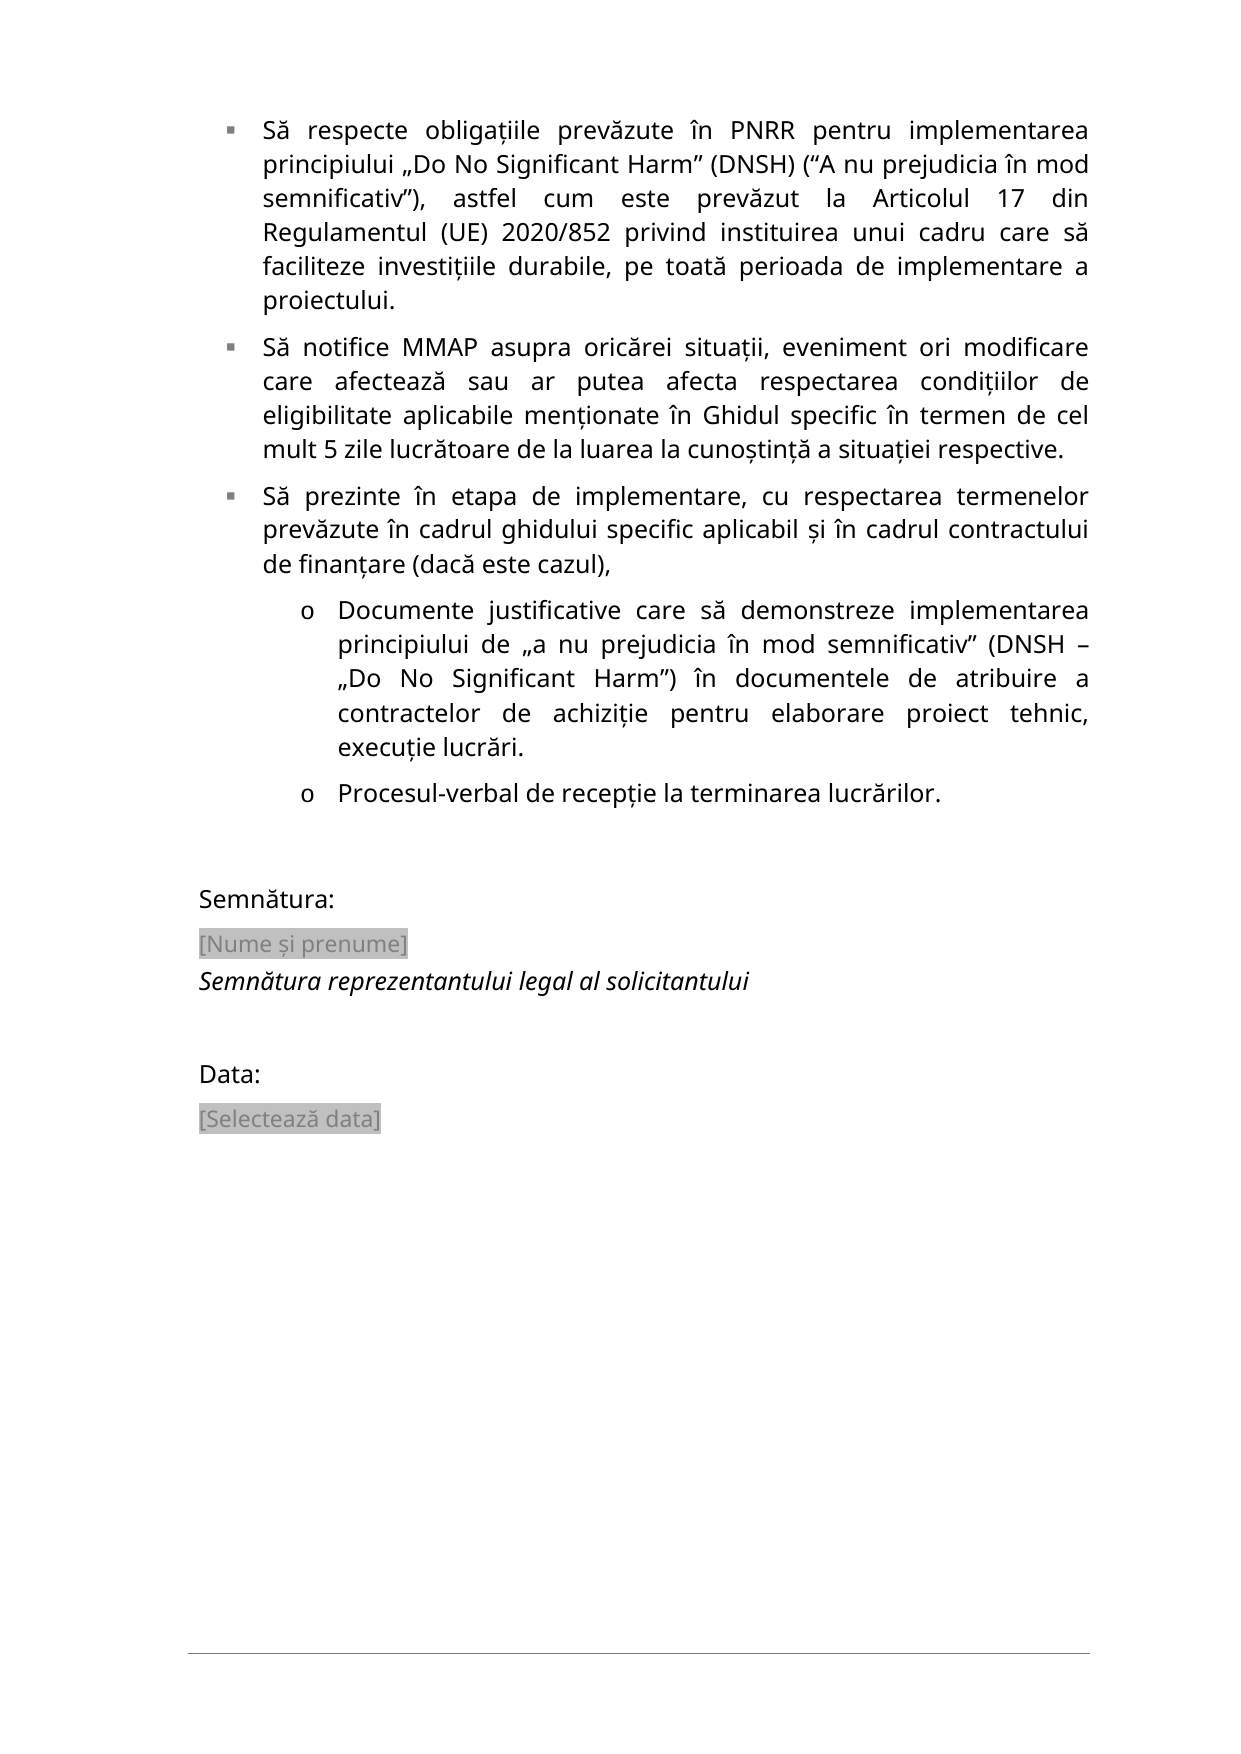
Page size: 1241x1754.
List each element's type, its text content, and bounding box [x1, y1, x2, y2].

list Să notifice MMAP asupra oricărei situații, eveniment ori modificare care afectează sau ar putea afecta respectarea condițiilor de eligibilitate aplicabile menționate în Ghidul specific în termen de cel mult 5 zile lucrătoare de la luarea la cunoștință a situației respective. [225, 329, 1090, 466]
list Documente justificative care să demonstreze implementarea principiului de „a nu prejudicia în mod semnificativ” (DNSH – „Do No Significant Harm”) în documentele de atribuire a contractelor de achiziție pentru elaborare proiect tehnic, execuție lucrări. [300, 593, 1090, 763]
table_header Semnătura: Semnătura reprezentantului legal al solicitantului Data: [188, 869, 1136, 1139]
list Procesul-verbal de recepție la terminarea lucrărilor. [300, 776, 1090, 810]
list Să prezinte în etapa de implementare, cu respectarea termenelor prevăzute în cadrul ghidului specific aplicabil și în cadrul contractului de finanțare (dacă este cazul), [225, 478, 1090, 580]
list Să respecte obligațiile prevăzute în PNRR pentru implementarea principiului „Do No Significant Harm” (DNSH) (“A nu prejudicia în mod semnificativ”), astfel cum este prevăzut la Articolul 17 din Regulamentul (UE) 2020/852 privind instituirea unui cadru care să faciliteze investițiile durabile, pe toată perioada de implementare a proiectului. [225, 112, 1090, 317]
